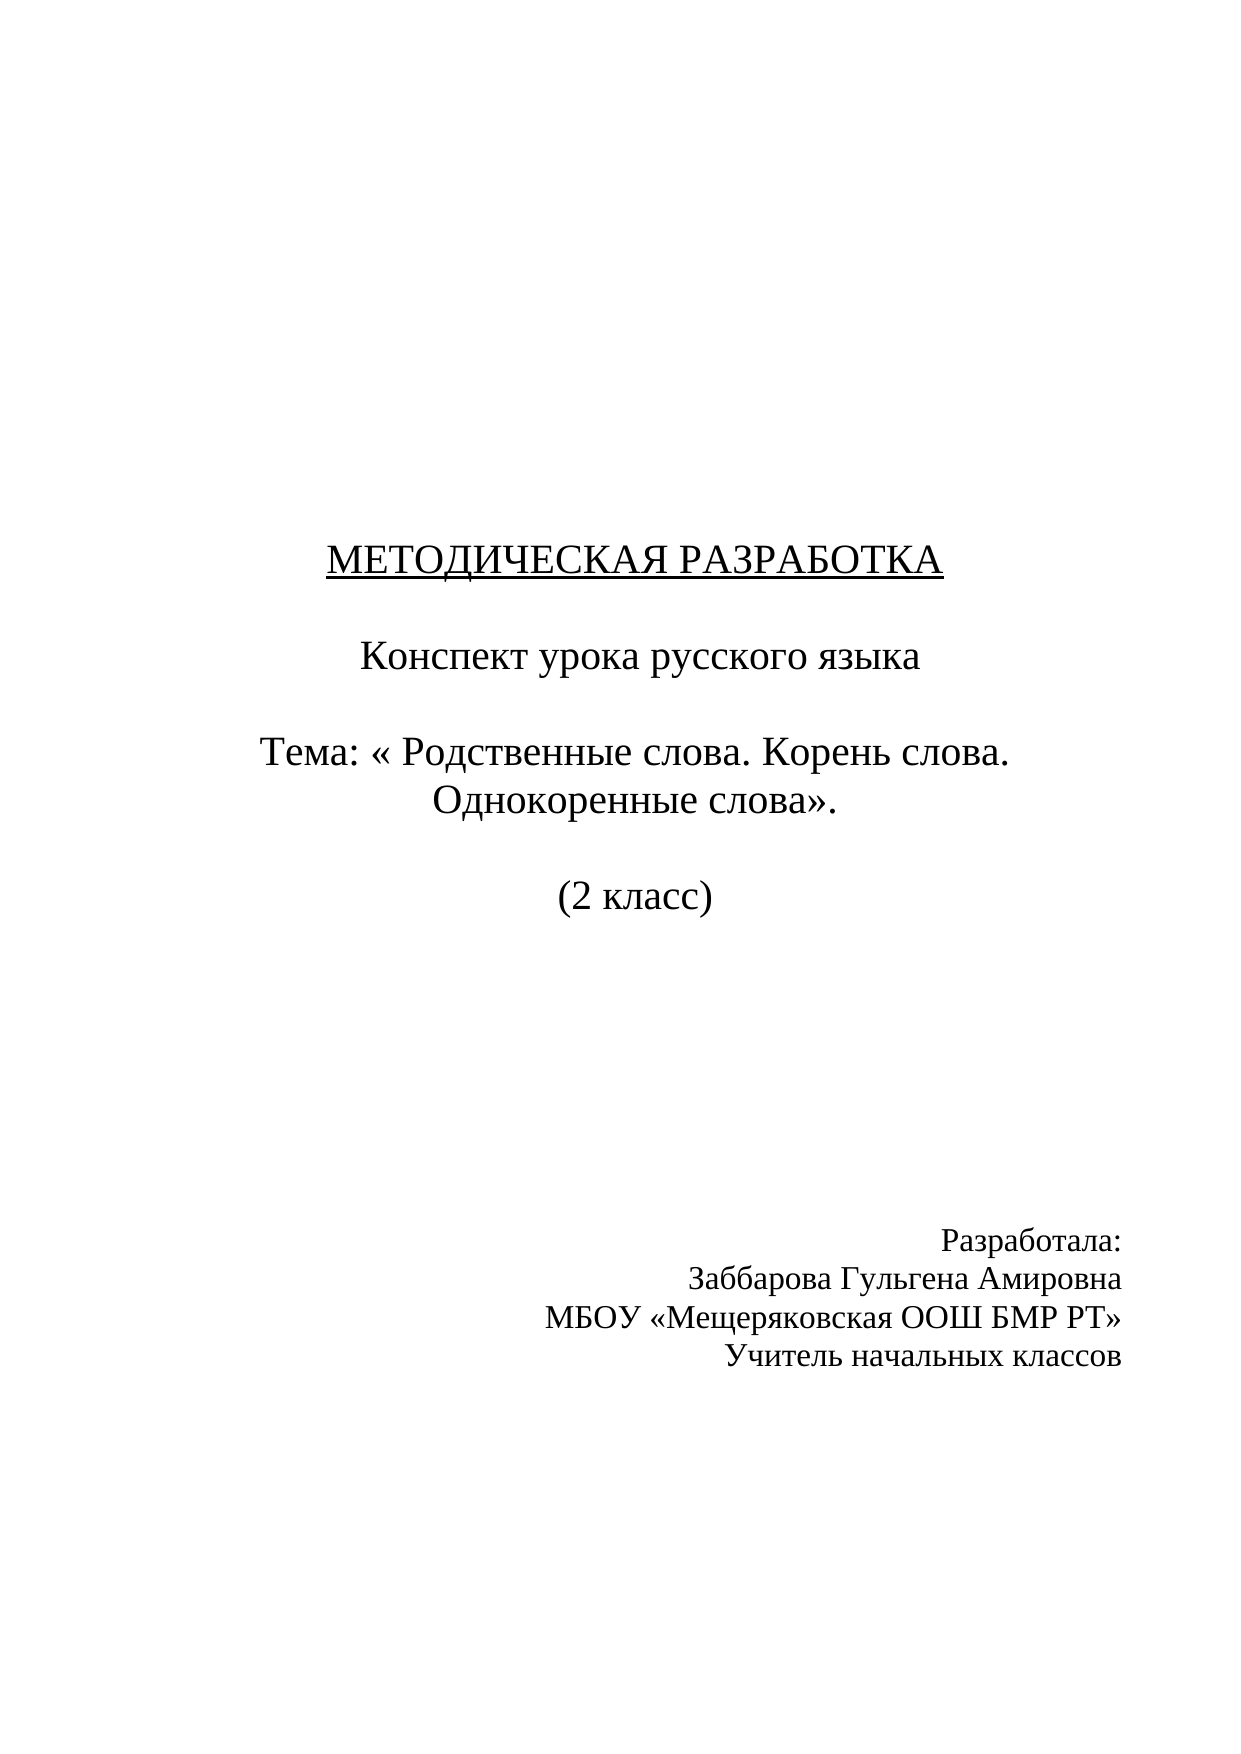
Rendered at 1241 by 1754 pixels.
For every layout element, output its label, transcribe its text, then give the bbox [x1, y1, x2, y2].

text МБОУ «Мещеряковская ООШ БМР РТ» [148, 1297, 1122, 1335]
text Разработала: [148, 1220, 1122, 1258]
text Заббарова Гульгена Амировна [148, 1258, 1122, 1297]
text (2 класс) [148, 870, 1122, 918]
text Учитель начальных классов [148, 1335, 1122, 1373]
text Конспект урока русского языка [148, 631, 1122, 679]
text Тема: « Родственные слова. Корень слова. Однокоренные слова». [148, 727, 1122, 822]
text МЕТОДИЧЕСКАЯ РАЗРАБОТКА [148, 535, 1122, 583]
